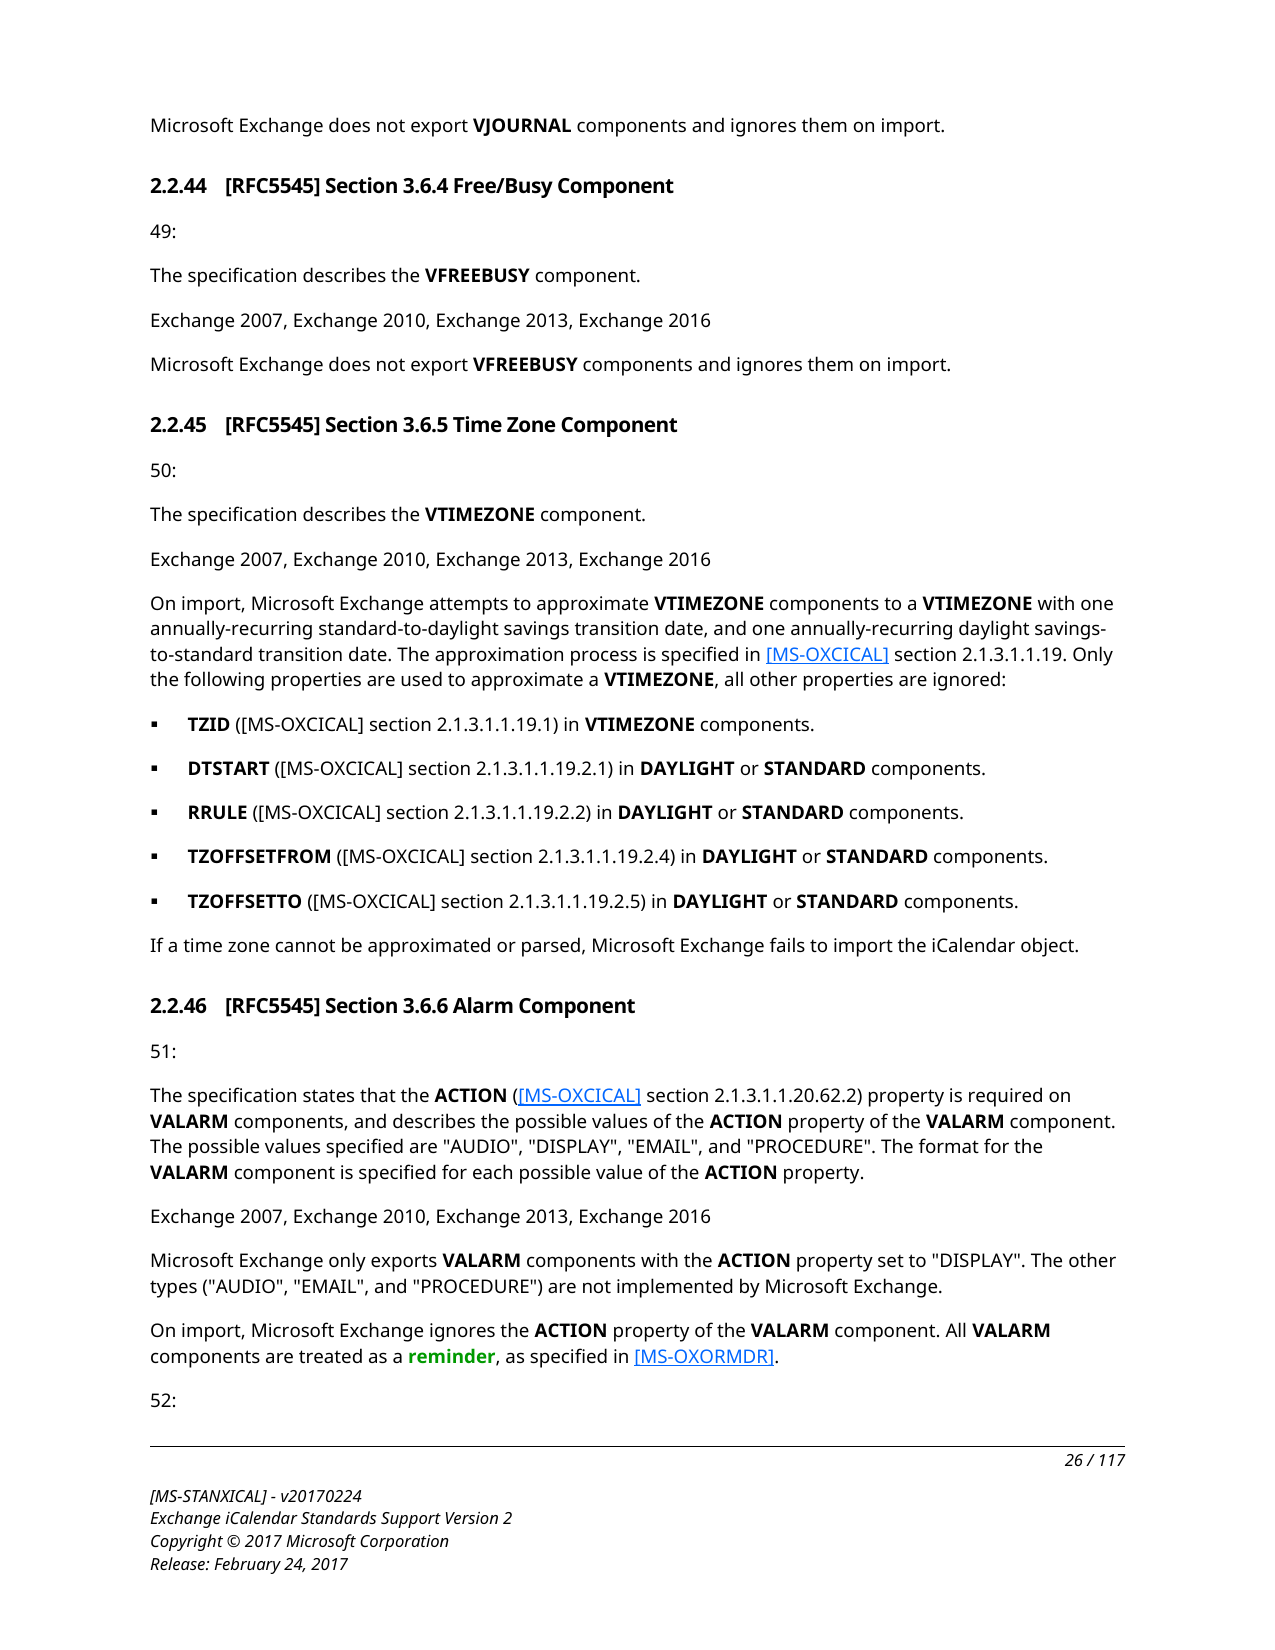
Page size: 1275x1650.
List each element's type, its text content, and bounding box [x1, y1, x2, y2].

text V0052: [150, 1387, 1125, 1413]
list TZID ([MS-OXCICAL] section 2.1.3.1.1.19.1) in VTIMEZONE components. [150, 711, 1125, 737]
text Exchange 2007, Exchange 2010, Exchange 2013, Exchange 2016 [150, 1203, 1125, 1229]
list DTSTART ([MS-OXCICAL] section 2.1.3.1.1.19.2.1) in DAYLIGHT or STANDARD components. [150, 755, 1125, 781]
text Microsoft Exchange does not export VFREEBUSY components and ignores them on import. [150, 351, 1125, 377]
text Microsoft Exchange does not export VJOURNAL components and ignores them on import. [150, 112, 1125, 138]
text If a time zone cannot be approximated or parsed, Microsoft Exchange fails to import the iCalendar object. [150, 932, 1125, 958]
text Exchange 2007, Exchange 2010, Exchange 2013, Exchange 2016 [150, 546, 1125, 571]
text The specification describes the VFREEBUSY component. [150, 263, 1125, 288]
text The specification describes the VTIMEZONE component. [150, 502, 1125, 527]
text Microsoft Exchange only exports VALARM components with the ACTION property set to "DISPLAY". The other types ("AUDIO", "EMAIL", and "PROCEDURE") are not implemented by Microsoft Exchange. [150, 1248, 1125, 1299]
subtitle [RFC5545] Section 3.6.4 Free/Busy Component [150, 171, 1125, 200]
text On import, Microsoft Exchange attempts to approximate VTIMEZONE components to a VTIMEZONE with one annually-recurring standard-to-daylight savings transition date, and one annually-recurring daylight savings-to-standard transition date. The approximation process is specified in [MS-OXCICAL] section 2.1.3.1.1.19. Only the following properties are used to approximate a VTIMEZONE, all other properties are ignored: [150, 590, 1125, 692]
subtitle [RFC5545] Section 3.6.6 Alarm Component [150, 991, 1125, 1020]
list RRULE ([MS-OXCICAL] section 2.1.3.1.1.19.2.2) in DAYLIGHT or STANDARD components. [150, 799, 1125, 825]
text V0049: [150, 218, 1125, 244]
text V0050: [150, 457, 1125, 483]
list TZOFFSETFROM ([MS-OXCICAL] section 2.1.3.1.1.19.2.4) in DAYLIGHT or STANDARD components. [150, 844, 1125, 869]
text On import, Microsoft Exchange ignores the ACTION property of the VALARM component. All VALARM components are treated as a reminder, as specified in [MS-OXORMDR]. [150, 1318, 1125, 1369]
text V0051: [150, 1038, 1125, 1064]
subtitle [RFC5545] Section 3.6.5 Time Zone Component [150, 410, 1125, 439]
text The specification states that the ACTION ([MS-OXCICAL] section 2.1.3.1.1.20.62.2) property is required on VALARM components, and describes the possible values of the ACTION property of the VALARM component. The possible values specified are "AUDIO", "DISPLAY", "EMAIL", and "PROCEDURE". The format for the VALARM component is specified for each possible value of the ACTION property. [150, 1083, 1125, 1185]
text Exchange 2007, Exchange 2010, Exchange 2013, Exchange 2016 [150, 307, 1125, 333]
list TZOFFSETTO ([MS-OXCICAL] section 2.1.3.1.1.19.2.5) in DAYLIGHT or STANDARD components. [150, 888, 1125, 914]
